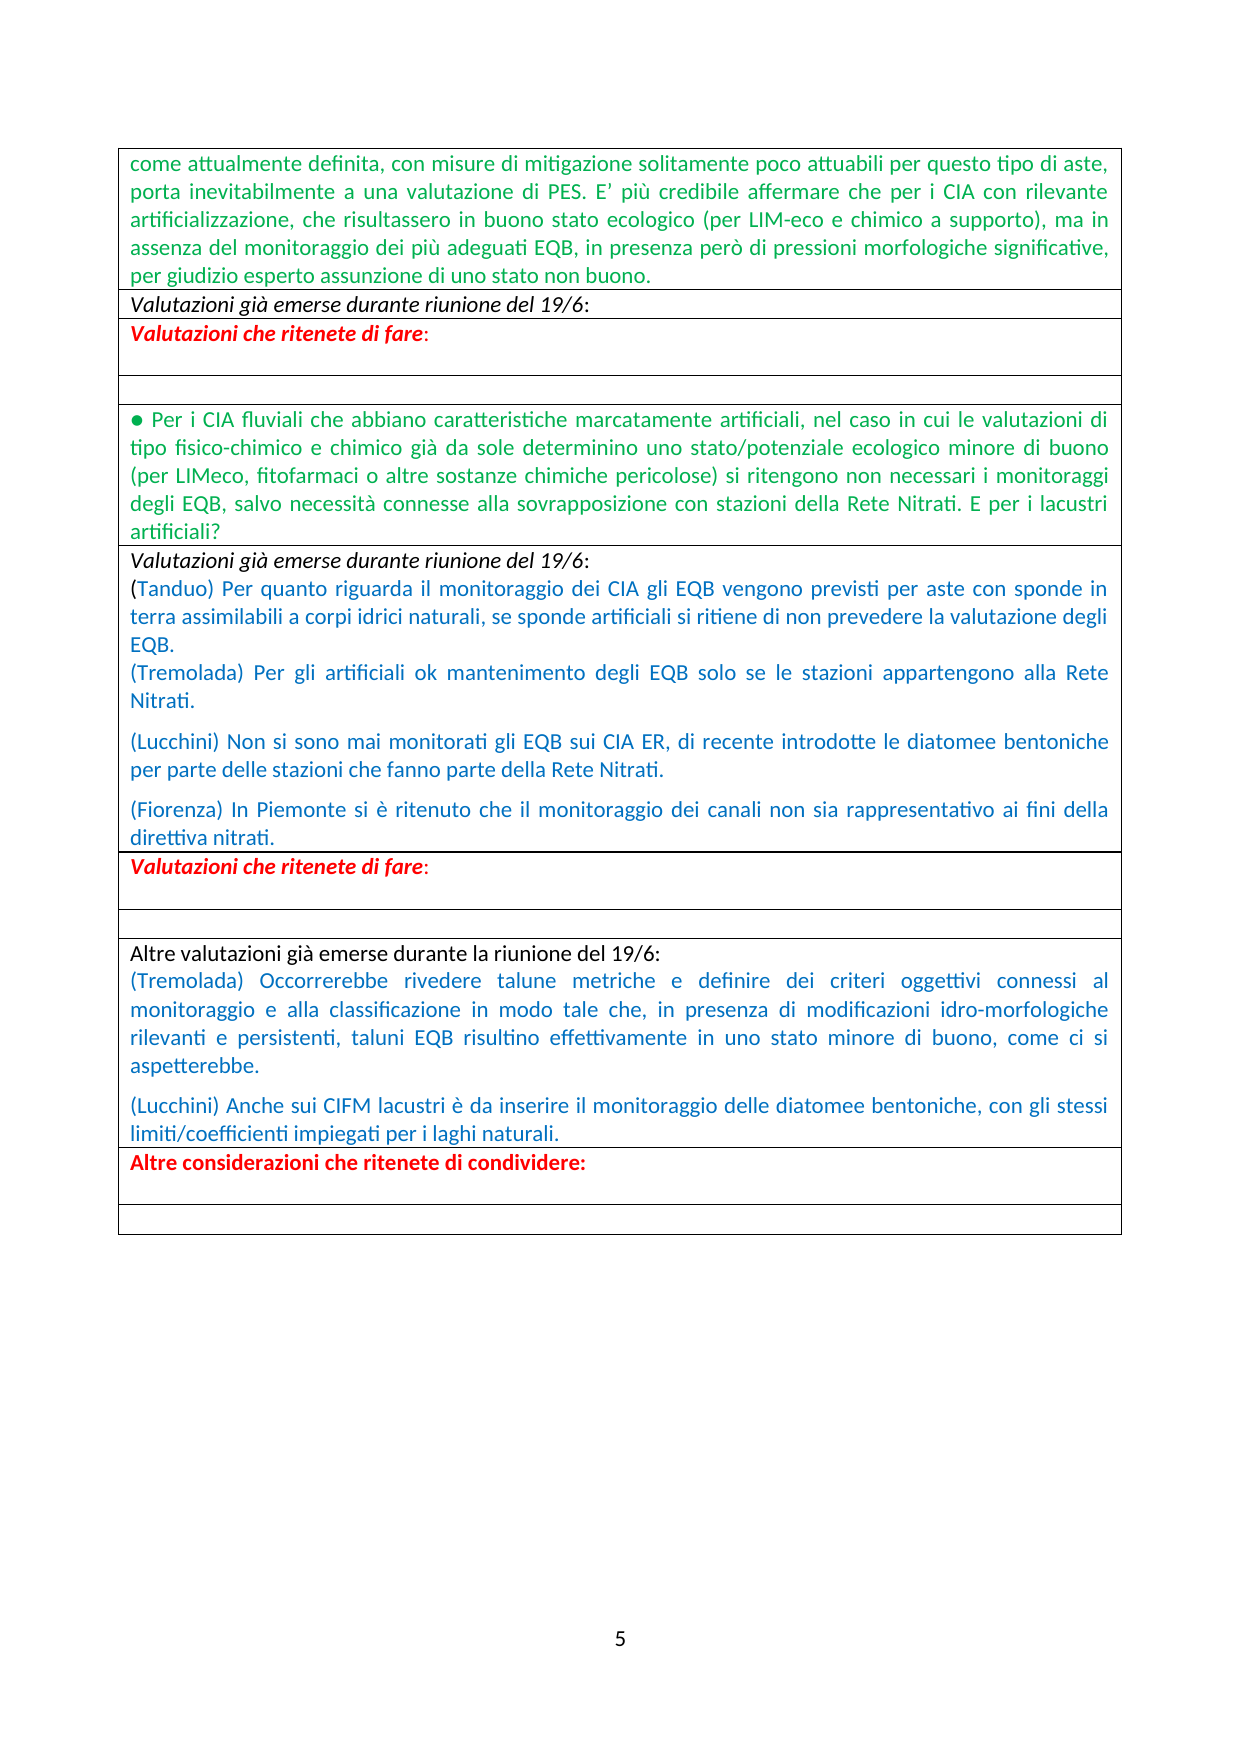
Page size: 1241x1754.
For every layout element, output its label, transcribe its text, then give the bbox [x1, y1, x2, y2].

table_cell Valutazioni già emerse durante riunione del 19/6: (Tanduo) Per quanto riguarda il monitoraggio dei CIA gli EQB vengono previsti per aste con sponde in terra assimilabili a corpi idrici naturali, se sponde artificiali si ritiene di non prevedere la valutazione degli EQB. (Tremolada) Per gli artificiali ok mantenimento degli EQB solo se le stazioni appartengono alla Rete Nitrati. (Lucchini) Non si sono mai monitorati gli EQB sui CIA ER, di recente introdotte le diatomee bentoniche per parte delle stazioni che fanno parte della Rete Nitrati. (Fiorenza) In Piemonte si è ritenuto che il monitoraggio dei canali non sia rappresentativo ai fini della direttiva nitrati. [119, 546, 1121, 851]
table_cell Valutazioni già emerse durante riunione del 19/6: [119, 290, 1121, 318]
table_cell [119, 376, 1121, 404]
table_cell [119, 910, 1121, 938]
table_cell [119, 149, 1121, 289]
table_cell Valutazioni che ritenete di fare: [119, 853, 1121, 908]
table_cell [119, 1205, 1121, 1233]
table_cell ● Per i CIA fluviali che abbiano caratteristiche marcatamente artificiali, nel caso in cui le valutazioni di tipo fisico-chimico e chimico già da sole determinino uno stato/potenziale ecologico minore di buono (per LIMeco, fitofarmaci o altre sostanze chimiche pericolose) si ritengono non necessari i monitoraggi degli EQB, salvo necessità connesse alla sovrapposizione con stazioni della Rete Nitrati. E per i lacustri artificiali? [119, 405, 1121, 545]
table_cell Valutazioni che ritenete di fare: [119, 319, 1121, 375]
table_cell Altre considerazioni che ritenete di condividere: [119, 1148, 1121, 1204]
table_cell Altre valutazioni già emerse durante la riunione del 19/6: (Tremolada) Occorrerebbe rivedere talune metriche e definire dei criteri oggettivi connessi al monitoraggio e alla classificazione in modo tale che, in presenza di modificazioni idro-morfologiche rilevanti e persistenti, taluni EQB risultino effettivamente in uno stato minore di buono, come ci si aspetterebbe. (Lucchini) Anche sui CIFM lacustri è da inserire il monitoraggio delle diatomee bentoniche, con gli stessi limiti/coefficienti impiegati per i laghi naturali. [119, 939, 1121, 1147]
